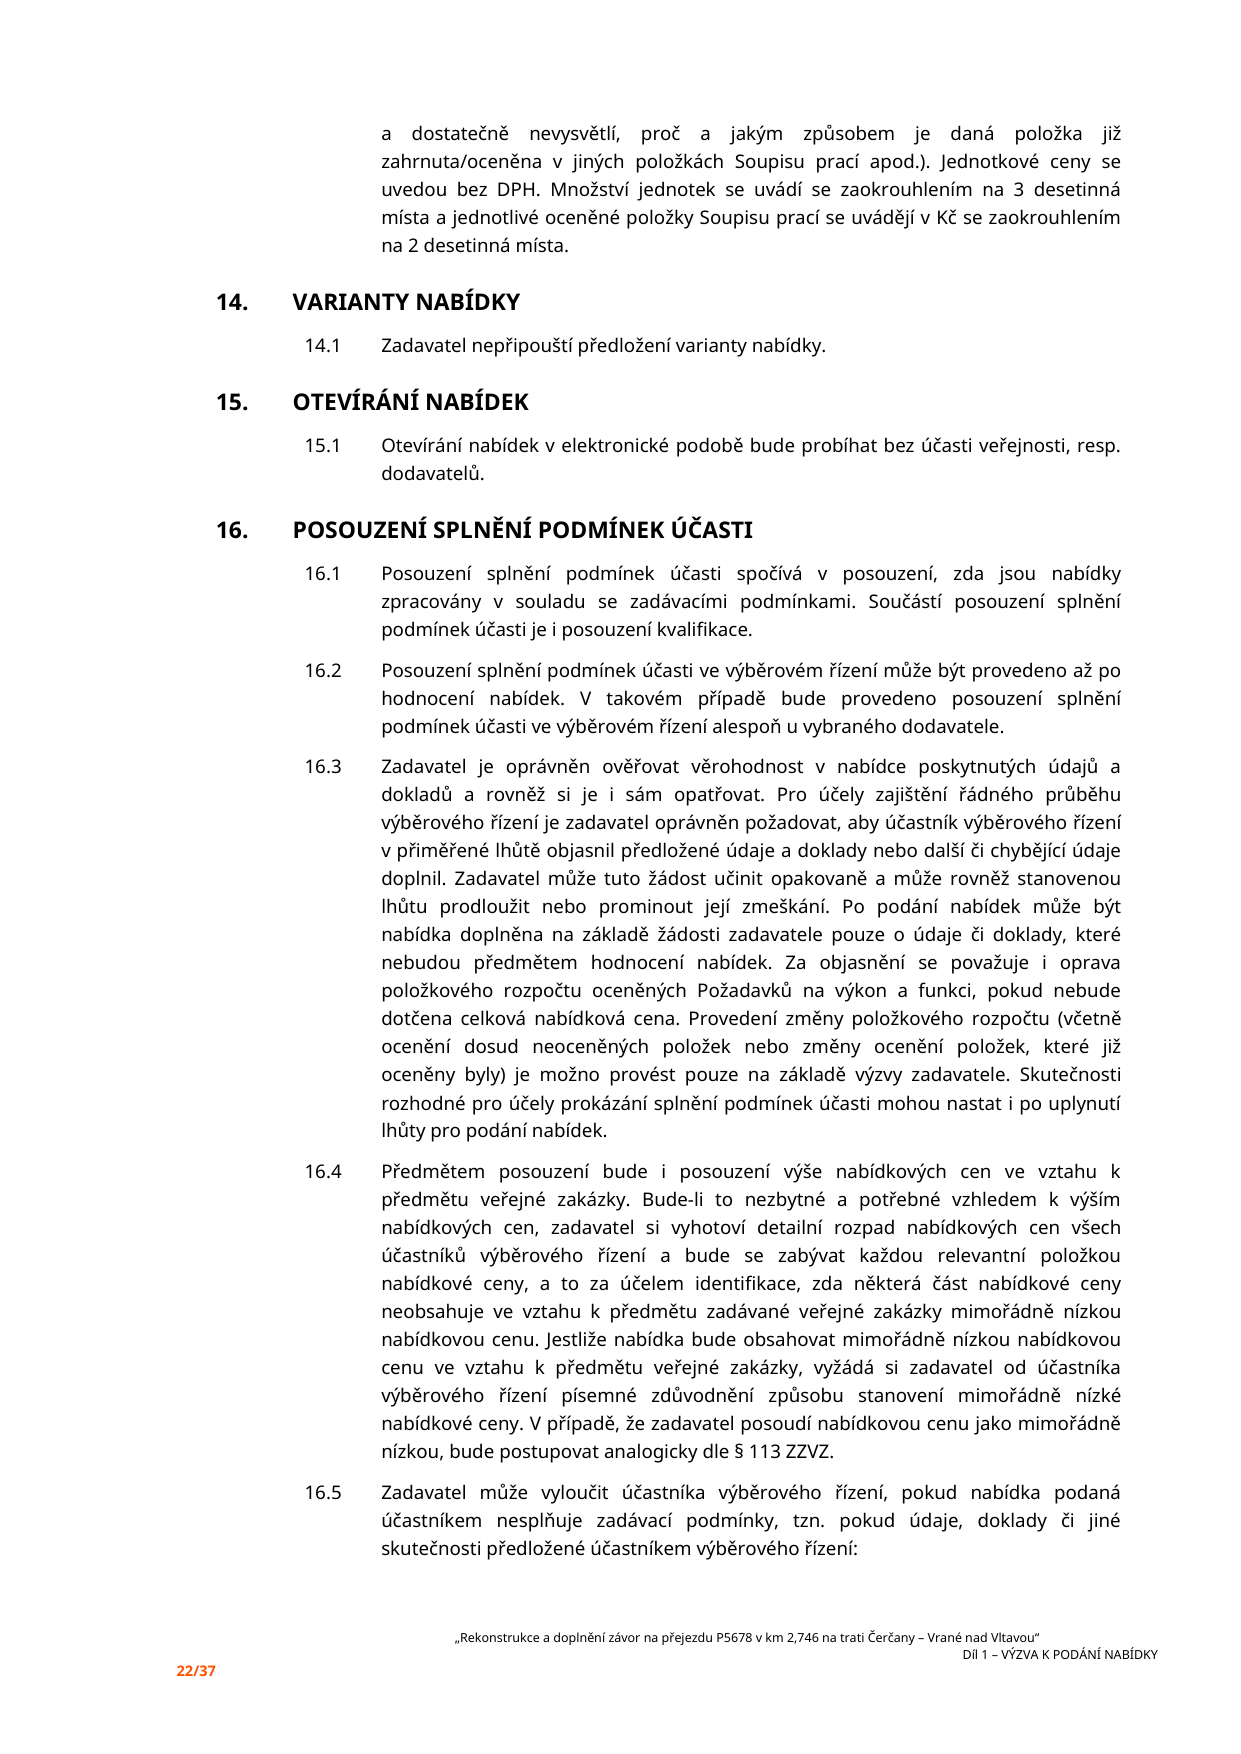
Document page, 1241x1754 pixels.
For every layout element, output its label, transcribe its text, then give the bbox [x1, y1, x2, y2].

text Posouzení splnění podmínek účasti ve výběrovém řízení může být provedeno až po hodnocení nabídek. V takovém případě bude provedeno posouzení splnění podmínek účasti ve výběrovém řízení alespoň u vybraného dodavatele. [304, 657, 1122, 738]
text Otevírání nabídek v elektronické podobě bude probíhat bez účasti veřejnosti, resp. dodavatelů. [304, 432, 1122, 486]
text Zadavatel nepřipouští předložení varianty nabídky. [304, 333, 1122, 358]
text VARIANTY NABÍDKY [216, 286, 1122, 317]
text Předmětem posouzení bude i posouzení výše nabídkových cen ve vztahu k předmětu veřejné zakázky. Bude-li to nezbytné a potřebné vzhledem k výším nabídkových cen, zadavatel si vyhotoví detailní rozpad nabídkových cen všech účastníků výběrového řízení a bude se zabývat každou relevantní položkou nabídkové ceny, a to za účelem identifikace, zda některá část nabídkové ceny neobsahuje ve vztahu k předmětu zadávané veřejné zakázky mimořádně nízkou nabídkovou cenu. Jestliže nabídka bude obsahovat mimořádně nízkou nabídkovou cenu ve vztahu k předmětu veřejné zakázky, vyžádá si zadavatel od účastníka výběrového řízení písemné zdůvodnění způsobu stanovení mimořádně nízké nabídkové ceny. V případě, že zadavatel posoudí nabídkovou cenu jako mimořádně nízkou, bude postupovat analogicky dle § 113 ZZVZ. [304, 1158, 1122, 1464]
text Posouzení splnění podmínek účasti spočívá v posouzení, zda jsou nabídky zpracovány v souladu se zadávacími podmínkami. Součástí posouzení splnění podmínek účasti je i posouzení kvalifikace. [304, 560, 1122, 642]
text Zadavatel je oprávněn ověřovat věrohodnost v nabídce poskytnutých údajů a dokladů a rovněž si je i sám opatřovat. Pro účely zajištění řádného průběhu výběrového řízení je zadavatel oprávněn požadovat, aby účastník výběrového řízení v přiměřené lhůtě objasnil předložené údaje a doklady nebo další či chybějící údaje doplnil. Zadavatel může tuto žádost učinit opakovaně a může rovněž stanovenou lhůtu prodloužit nebo prominout její zmeškání. Po podání nabídek může být nabídka doplněna na základě žádosti zadavatele pouze o údaje či doklady, které nebudou předmětem hodnocení nabídek. Za objasnění se považuje i oprava položkového rozpočtu oceněných Požadavků na výkon a funkci, pokud nebude dotčena celková nabídková cena. Provedení změny položkového rozpočtu (včetně ocenění dosud neoceněných položek nebo změny ocenění položek, které již oceněny byly) je možno provést pouze na základě výzvy zadavatele. Skutečnosti rozhodné pro účely prokázání splnění podmínek účasti mohou nastat i po uplynutí lhůty pro podání nabídek. [304, 753, 1122, 1143]
text Zadavatel může vyloučit účastníka výběrového řízení, pokud nabídka podaná účastníkem nesplňuje zadávací podmínky, tzn. pokud údaje, doklady či jiné skutečnosti předložené účastníkem výběrového řízení: [304, 1479, 1122, 1561]
text OTEVÍRÁNÍ NABÍDEK [216, 386, 1122, 417]
text POSOUZENÍ SPLNĚNÍ PODMÍNEK ÚČASTI [216, 513, 1122, 545]
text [304, 121, 1122, 258]
